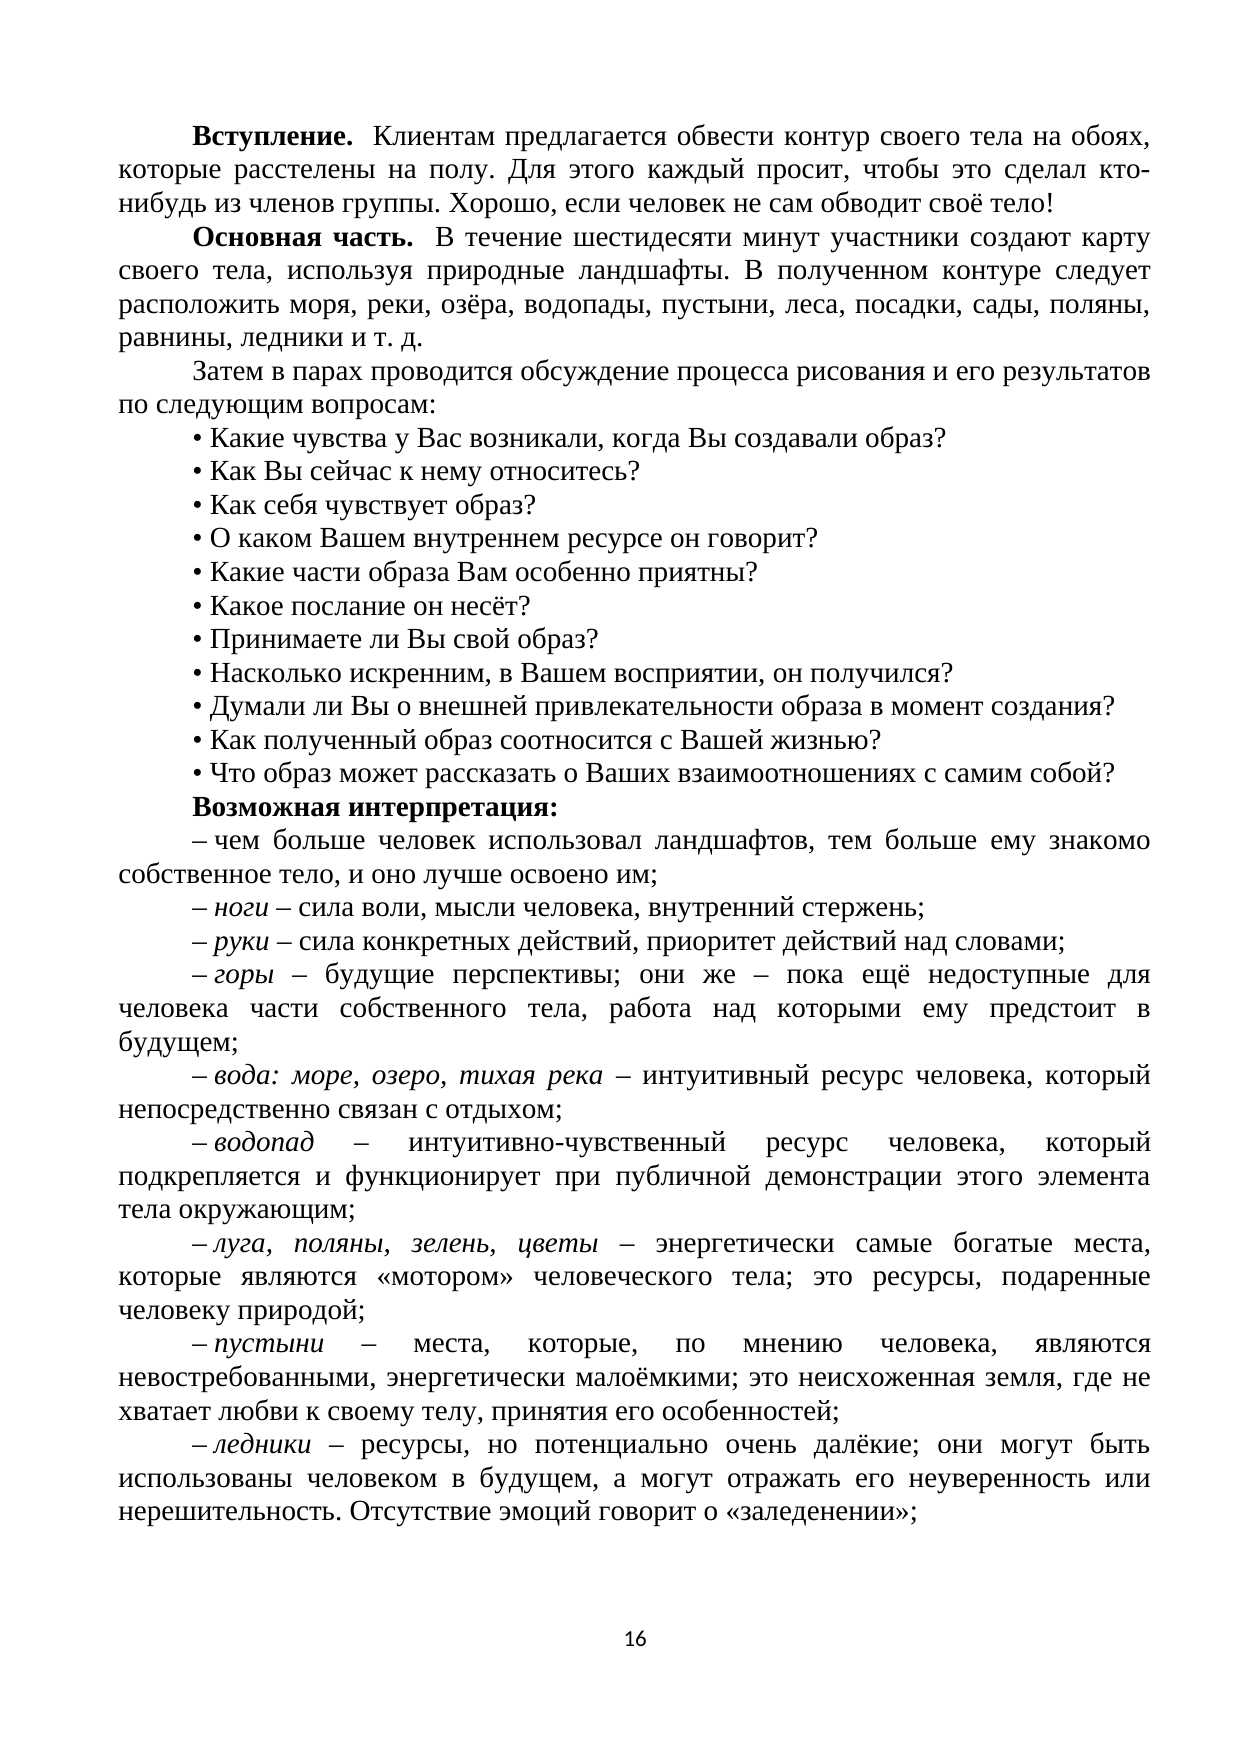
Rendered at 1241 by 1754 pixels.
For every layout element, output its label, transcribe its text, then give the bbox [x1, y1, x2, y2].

text – чем больше человек использовал ландшафтов, тем больше ему знакомо собственное тело, и оно лучше освоено им; [118, 822, 1152, 889]
text Вступление. Клиентам предлагается обвести контур своего тела на обоях, которые расстелены на полу. Для этого каждый просит, чтобы это сделал кто-нибудь из членов группы. Хорошо, если человек не сам обводит своё тело! [118, 118, 1152, 219]
text • Как себя чувствует образ? [118, 487, 1152, 521]
text – ноги – сила воли, мысли человека, внутренний стержень; [118, 889, 1152, 923]
text • Как полученный образ соотносится с Вашей жизнью? [118, 722, 1152, 755]
text • Что образ может рассказать о Ваших взаимоотношениях с самим собой? [118, 755, 1152, 789]
text • Принимаете ли Вы свой образ? [118, 621, 1152, 655]
text Основная часть. В течение шестидесяти минут участники создают карту своего тела, используя природные ландшафты. В полученном контуре следует расположить моря, реки, озёра, водопады, пустыни, леса, посадки, сады, поляны, равнины, ледники и т. д. [118, 219, 1152, 353]
text Возможная интерпретация: [118, 789, 1152, 822]
text • Насколько искренним, в Вашем восприятии, он получился? [118, 655, 1152, 688]
text • Какие части образа Вам особенно приятны? [118, 554, 1152, 588]
text – пустыни – места, которые, по мнению человека, являются невостребованными, энергетически малоёмкими; это неисхоженная земля, где не хватает любви к своему телу, принятия его особенностей; [118, 1326, 1152, 1426]
text – вода: море, озеро, тихая река – интуитивный ресурс человека, который непосредственно связан с отдыхом; [118, 1057, 1152, 1124]
text Затем в парах проводится обсуждение процесса рисования и его результатов по следующим вопросам: [118, 353, 1152, 420]
text – руки – сила конкретных действий, приоритет действий над словами; [118, 923, 1152, 957]
text • Думали ли Вы о внешней привлекательности образа в момент создания? [118, 688, 1152, 722]
text • Как Вы сейчас к нему относитесь? [118, 453, 1152, 487]
text – водопад – интуитивно-чувственный ресурс человека, который подкрепляется и функционирует при публичной демонстрации этого элемента тела окружающим; [118, 1124, 1152, 1225]
text – ледники – ресурсы, но потенциально очень далёкие; они могут быть использованы человеком в будущем, а могут отражать его неуверенность или нерешительность. Отсутствие эмоций говорит о «заледенении»; [118, 1426, 1152, 1527]
text • О каком Вашем внутреннем ресурсе он говорит? [118, 521, 1152, 554]
text • Какие чувства у Вас возникали, когда Вы создавали образ? [118, 420, 1152, 453]
text – горы – будущие перспективы; они же – пока ещё недоступные для человека части собственного тела, работа над которыми ему предстоит в будущем; [118, 957, 1152, 1057]
text • Какое послание он несёт? [118, 588, 1152, 621]
text – луга, поляны, зелень, цветы – энергетически самые богатые места, которые являются «мотором» человеческого тела; это ресурсы, подаренные человеку природой; [118, 1225, 1152, 1326]
